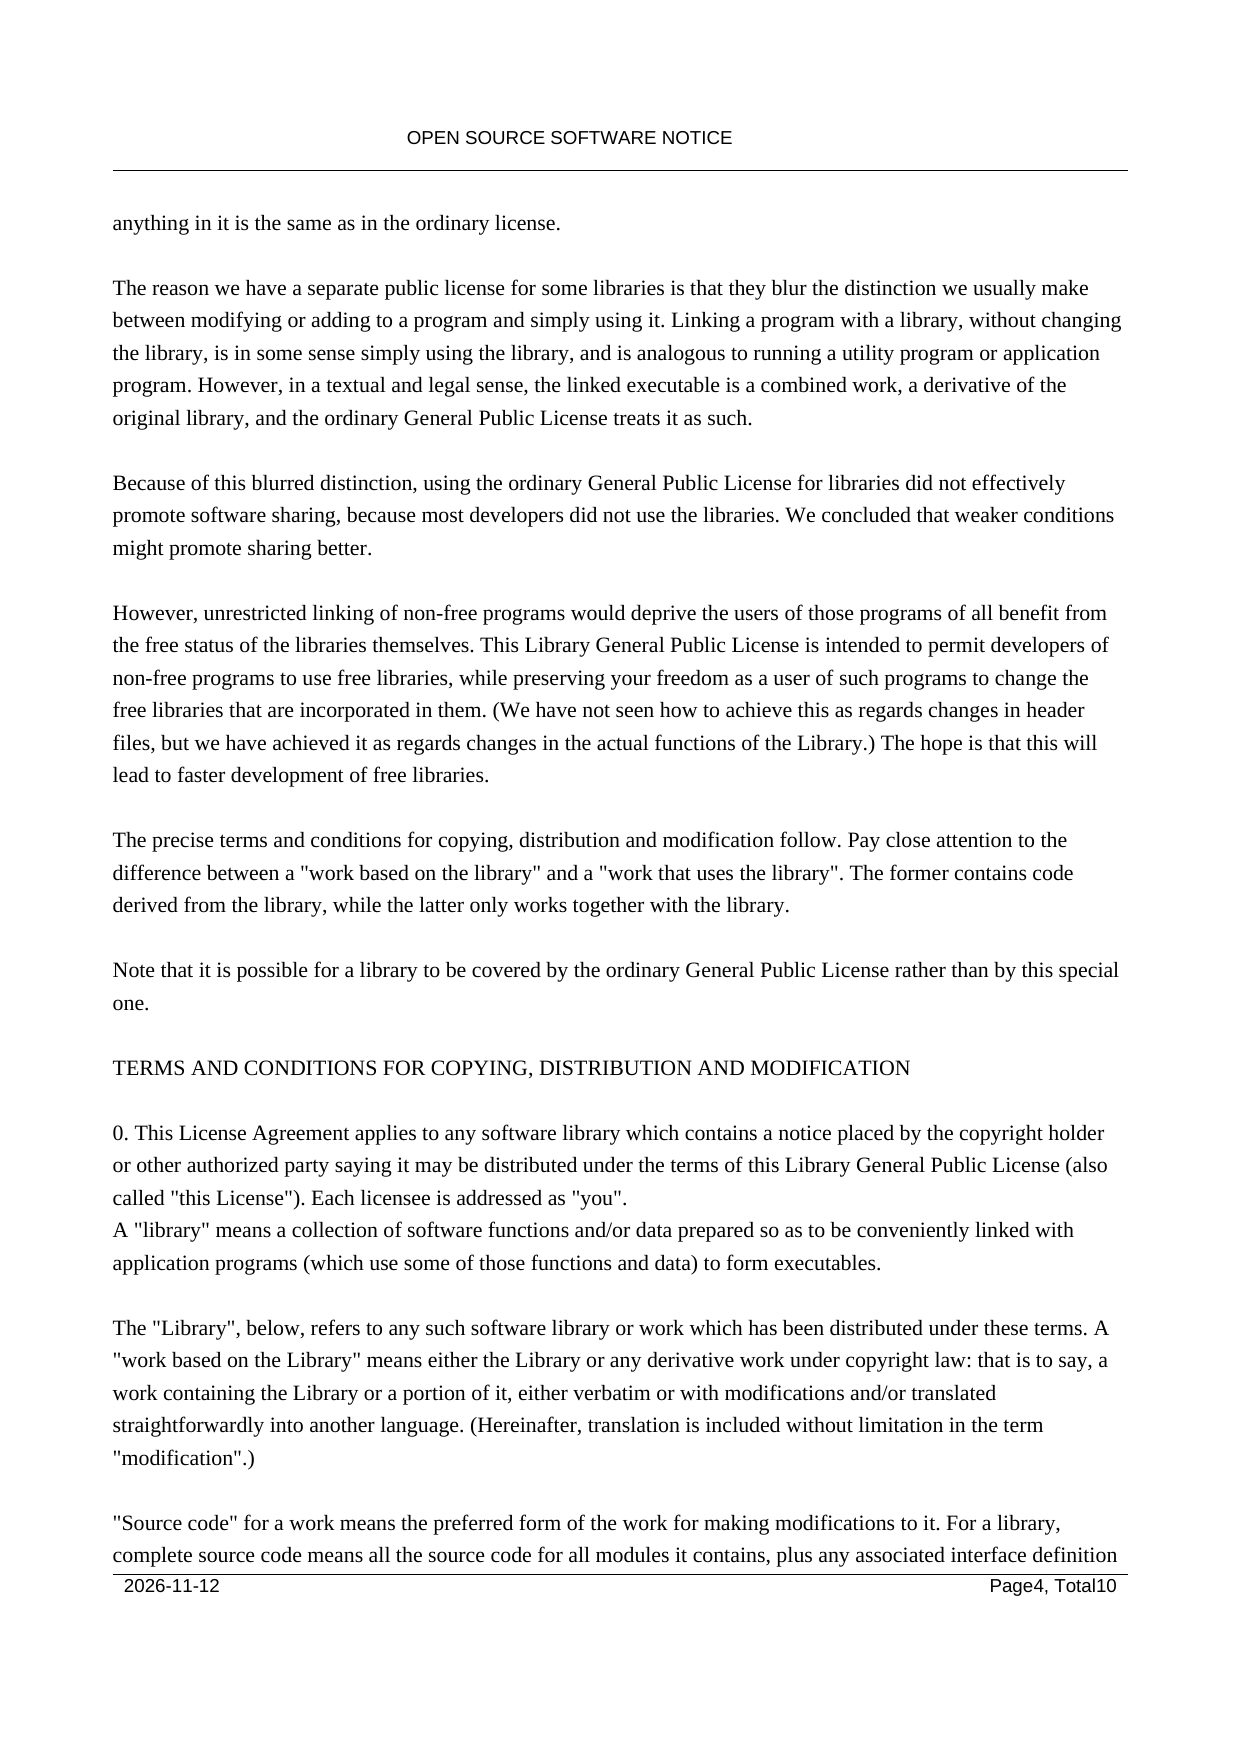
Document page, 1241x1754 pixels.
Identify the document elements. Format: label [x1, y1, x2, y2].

text [112, 206, 1128, 1571]
